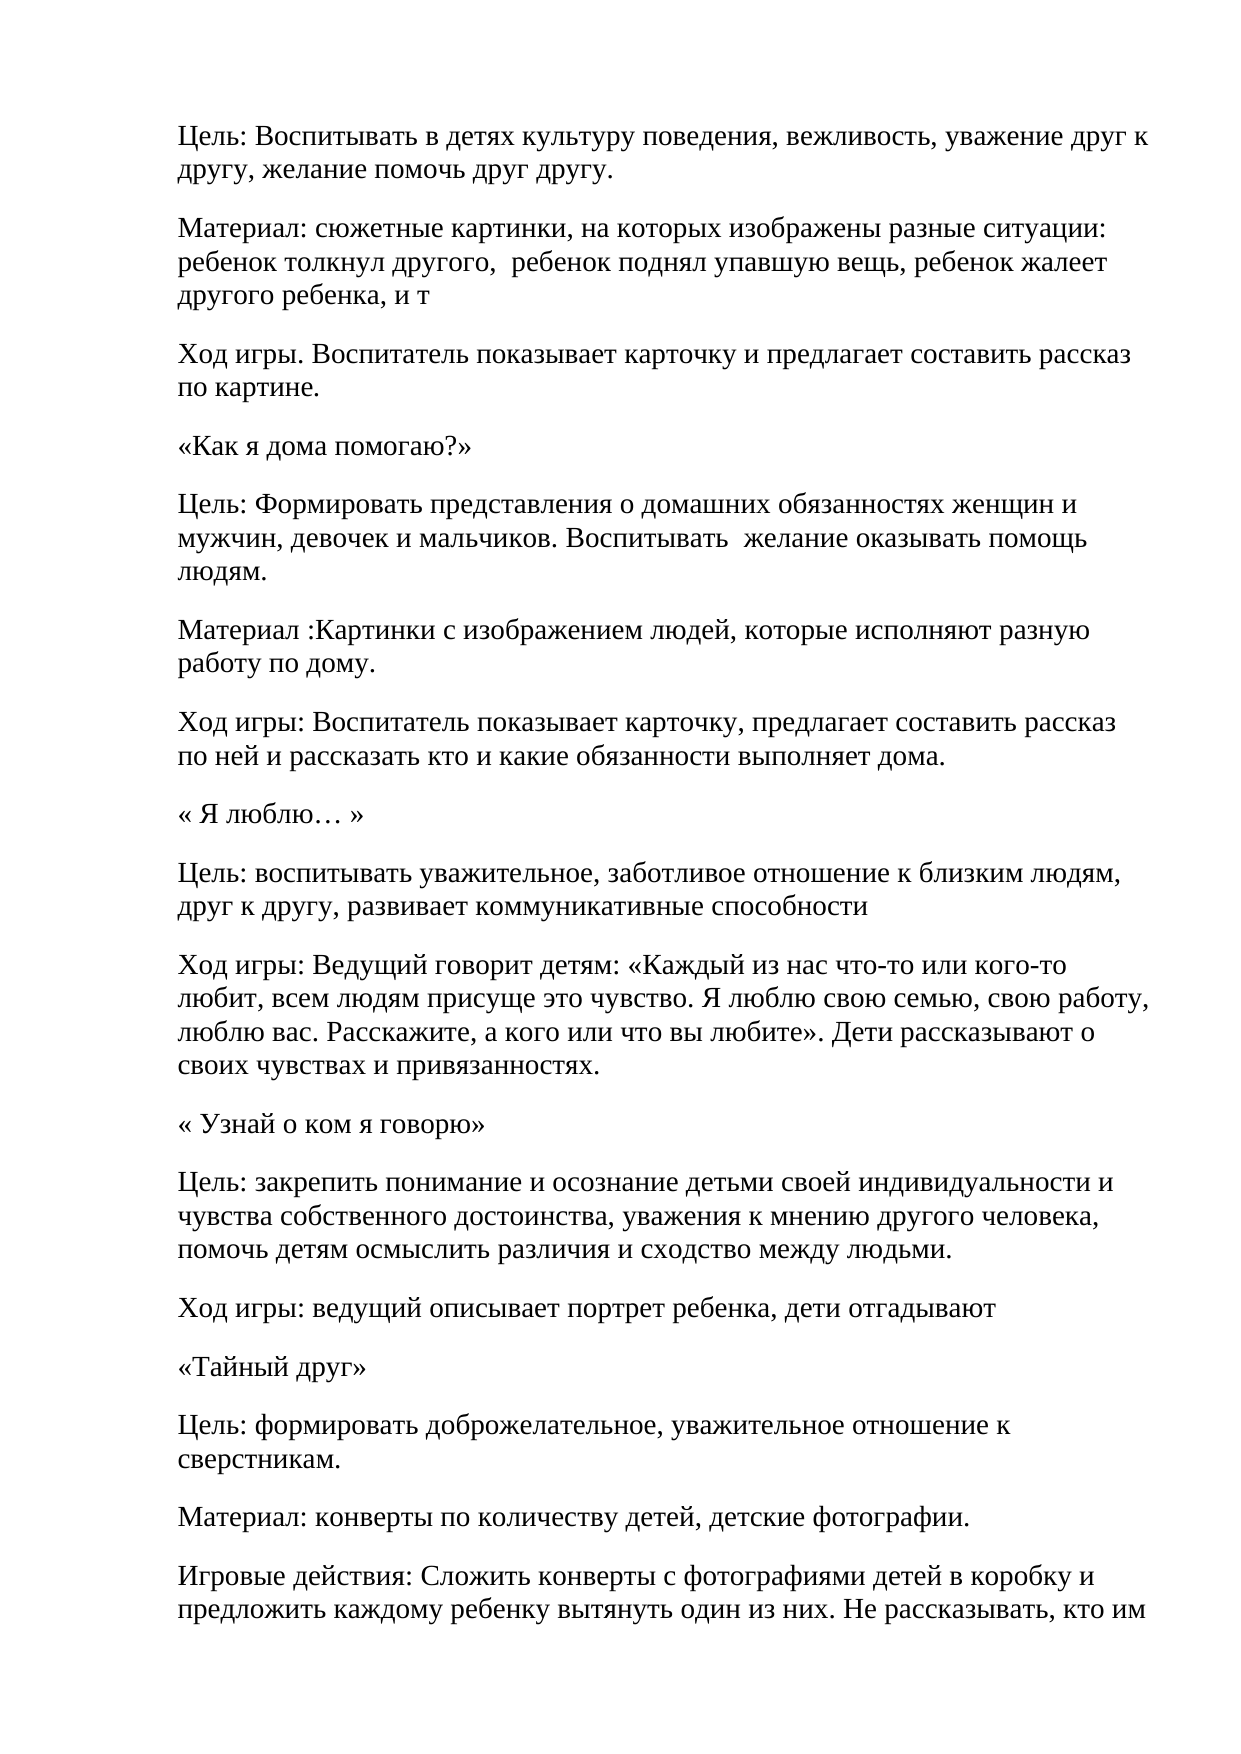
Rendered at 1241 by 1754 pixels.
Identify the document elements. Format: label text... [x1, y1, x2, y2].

text «Тайный друг» [177, 1349, 1152, 1382]
text « Узнай о ком я говорю» [177, 1106, 1152, 1139]
text Цель: закрепить понимание и осознание детьми своей индивидуальности и чувства собственного достоинства, уважения к мнению другого человека, помочь детям осмыслить различия и сходство между людьми. [177, 1164, 1152, 1265]
text Материал: конверты по количеству детей, детские фотографии. [177, 1499, 1152, 1533]
text «Как я дома помогаю?» [177, 428, 1152, 461]
text Материал: сюжетные картинки, на которых изображены разные ситуации: ребенок толкнул другого, ребенок поднял упавшую вещь, ребенок жалеет другого ребенка, и т [177, 210, 1152, 311]
text Цель: Формировать представления о домашних обязанностях женщин и мужчин, девочек и мальчиков. Воспитывать желание оказывать помощь людям. [177, 486, 1152, 587]
text Ход игры: ведущий описывает портрет ребенка, дети отгадывают [177, 1290, 1152, 1324]
text Цель: воспитывать уважительное, заботливое отношение к близким людям, друг к другу, развивает коммуникативные способности [177, 855, 1152, 922]
text Ход игры: Ведущий говорит детям: «Каждый из нас что-то или кого-то любит, всем людям присуще это чувство. Я люблю свою семью, свою работу, люблю вас. Расскажите, а кого или что вы любите». Дети рассказывают о своих чувствах и привязанностях. [177, 947, 1152, 1081]
text « Я люблю… » [177, 796, 1152, 830]
text Цель: формировать доброжелательное, уважительное отношение к сверстникам. [177, 1407, 1152, 1474]
text Ход игры. Воспитатель показывает карточку и предлагает составить рассказ по картине. [177, 336, 1152, 403]
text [177, 1558, 1152, 1625]
text Ход игры: Воспитатель показывает карточку, предлагает составить рассказ по ней и рассказать кто и какие обязанности выполняет дома. [177, 704, 1152, 771]
text Материал :Картинки с изображением людей, которые исполняют разную работу по дому. [177, 612, 1152, 679]
text Цель: Воспитывать в детях культуру поведения, вежливость, уважение друг к другу, желание помочь друг другу. [177, 118, 1152, 185]
